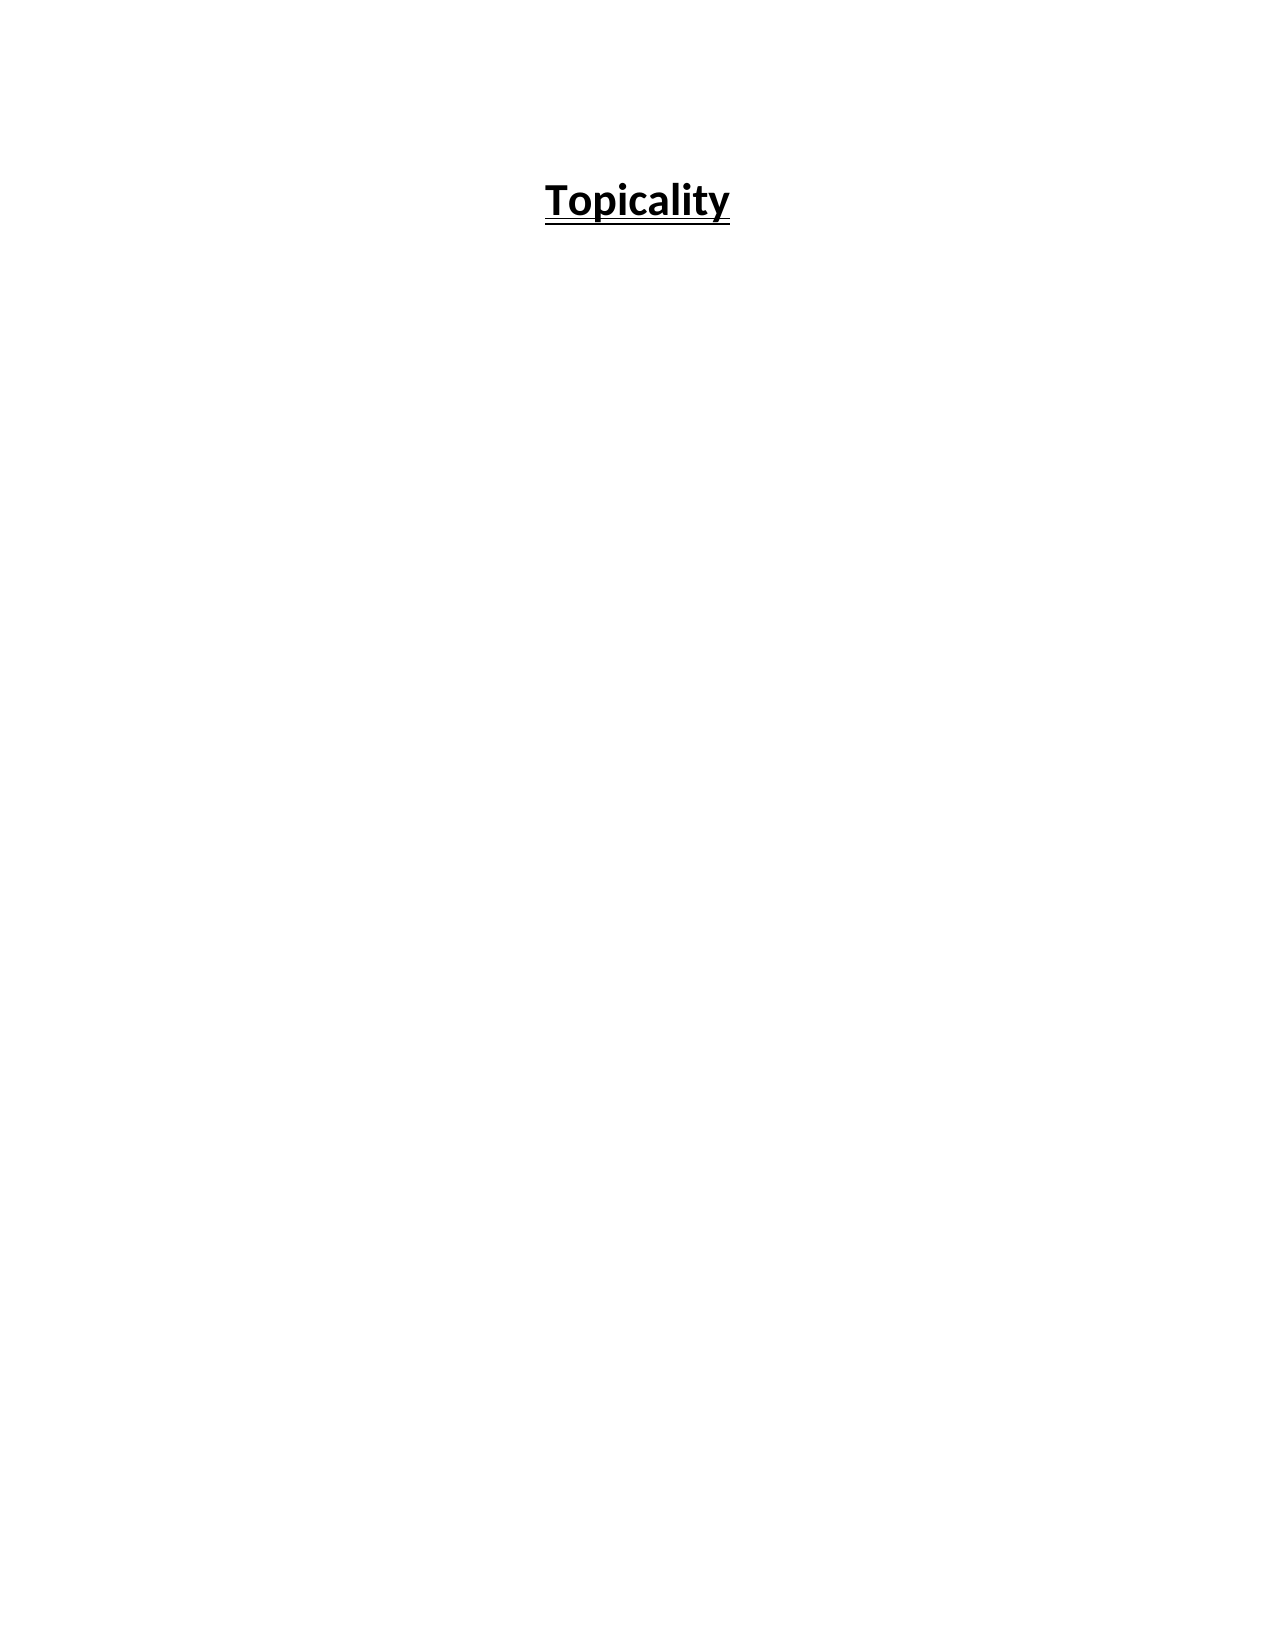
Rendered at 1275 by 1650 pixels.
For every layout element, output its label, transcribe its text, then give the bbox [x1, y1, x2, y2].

subtitle Topicality [187, 171, 1087, 227]
